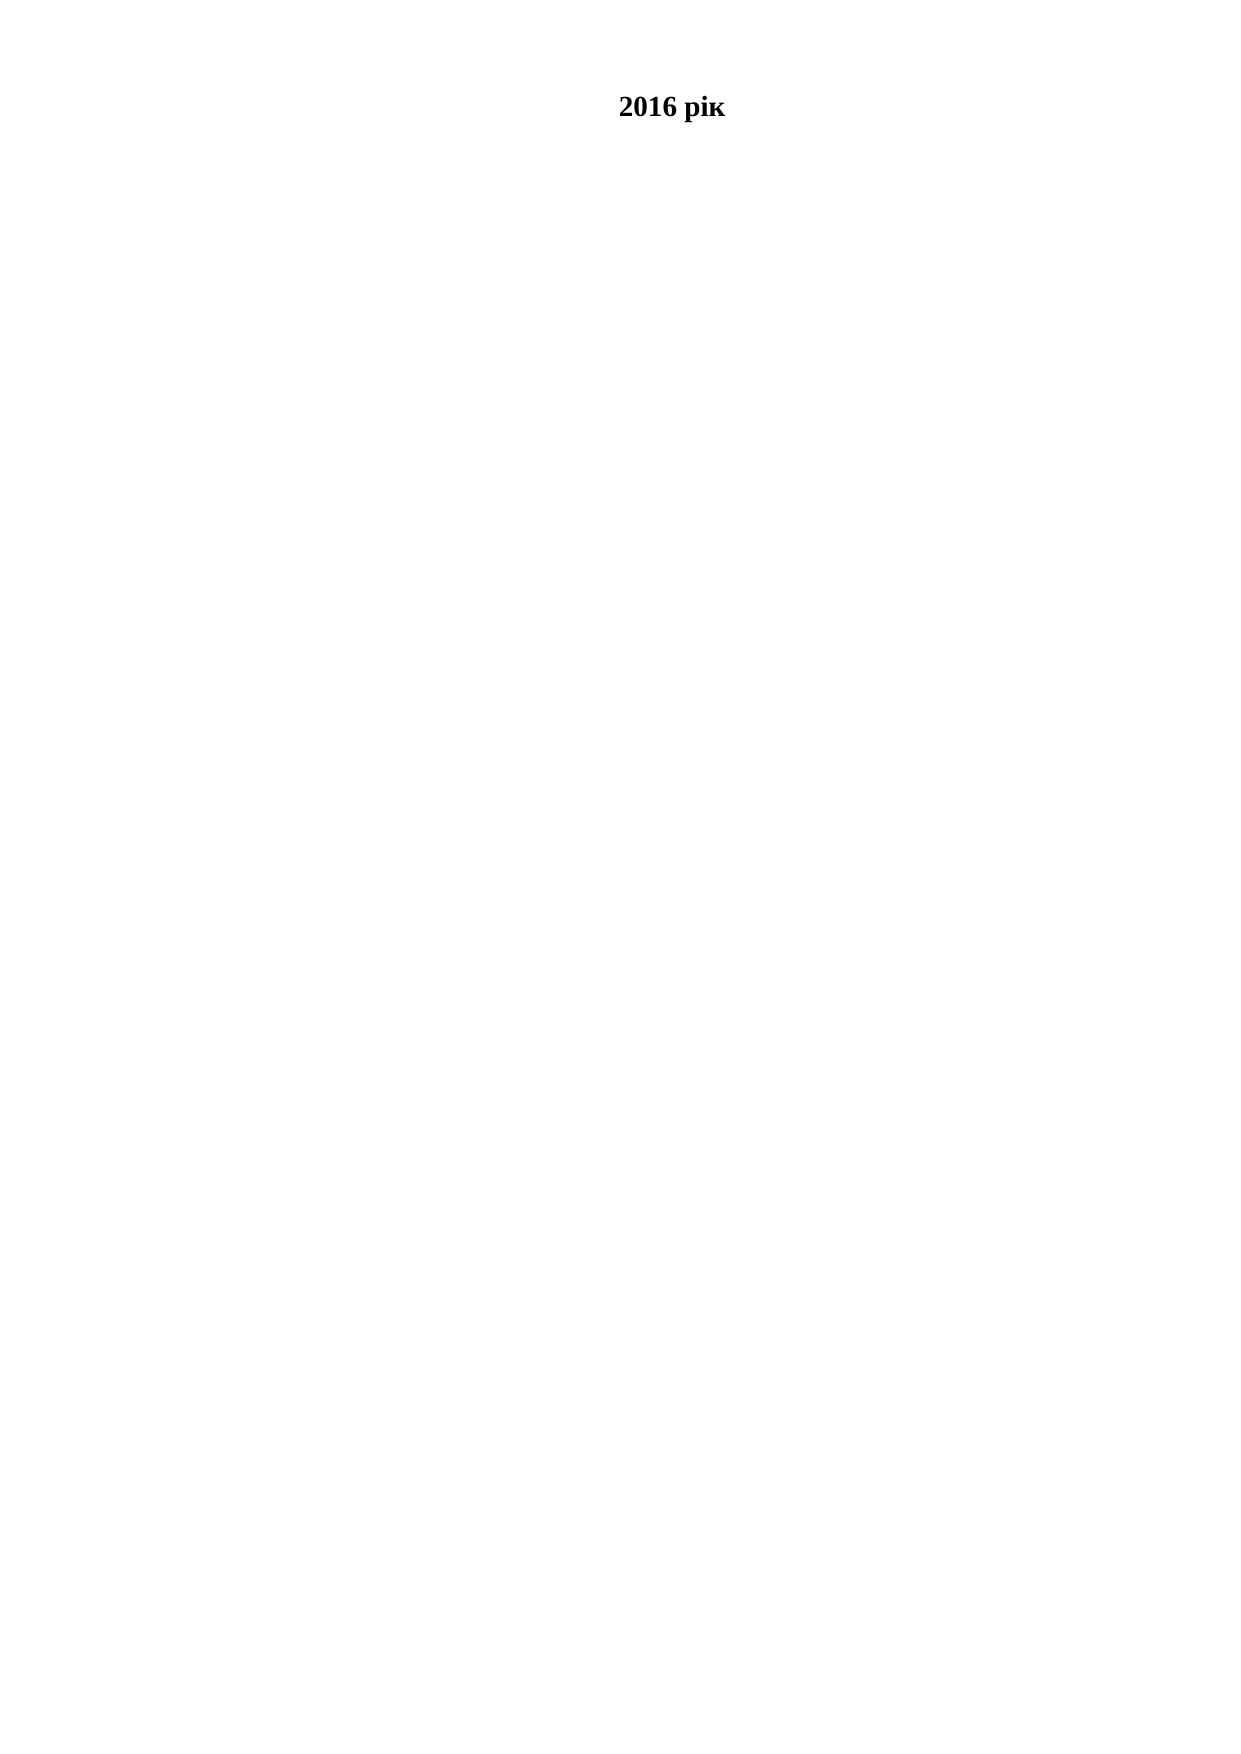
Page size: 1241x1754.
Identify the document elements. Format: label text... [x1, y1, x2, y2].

text 2016 рік [177, 89, 1167, 122]
